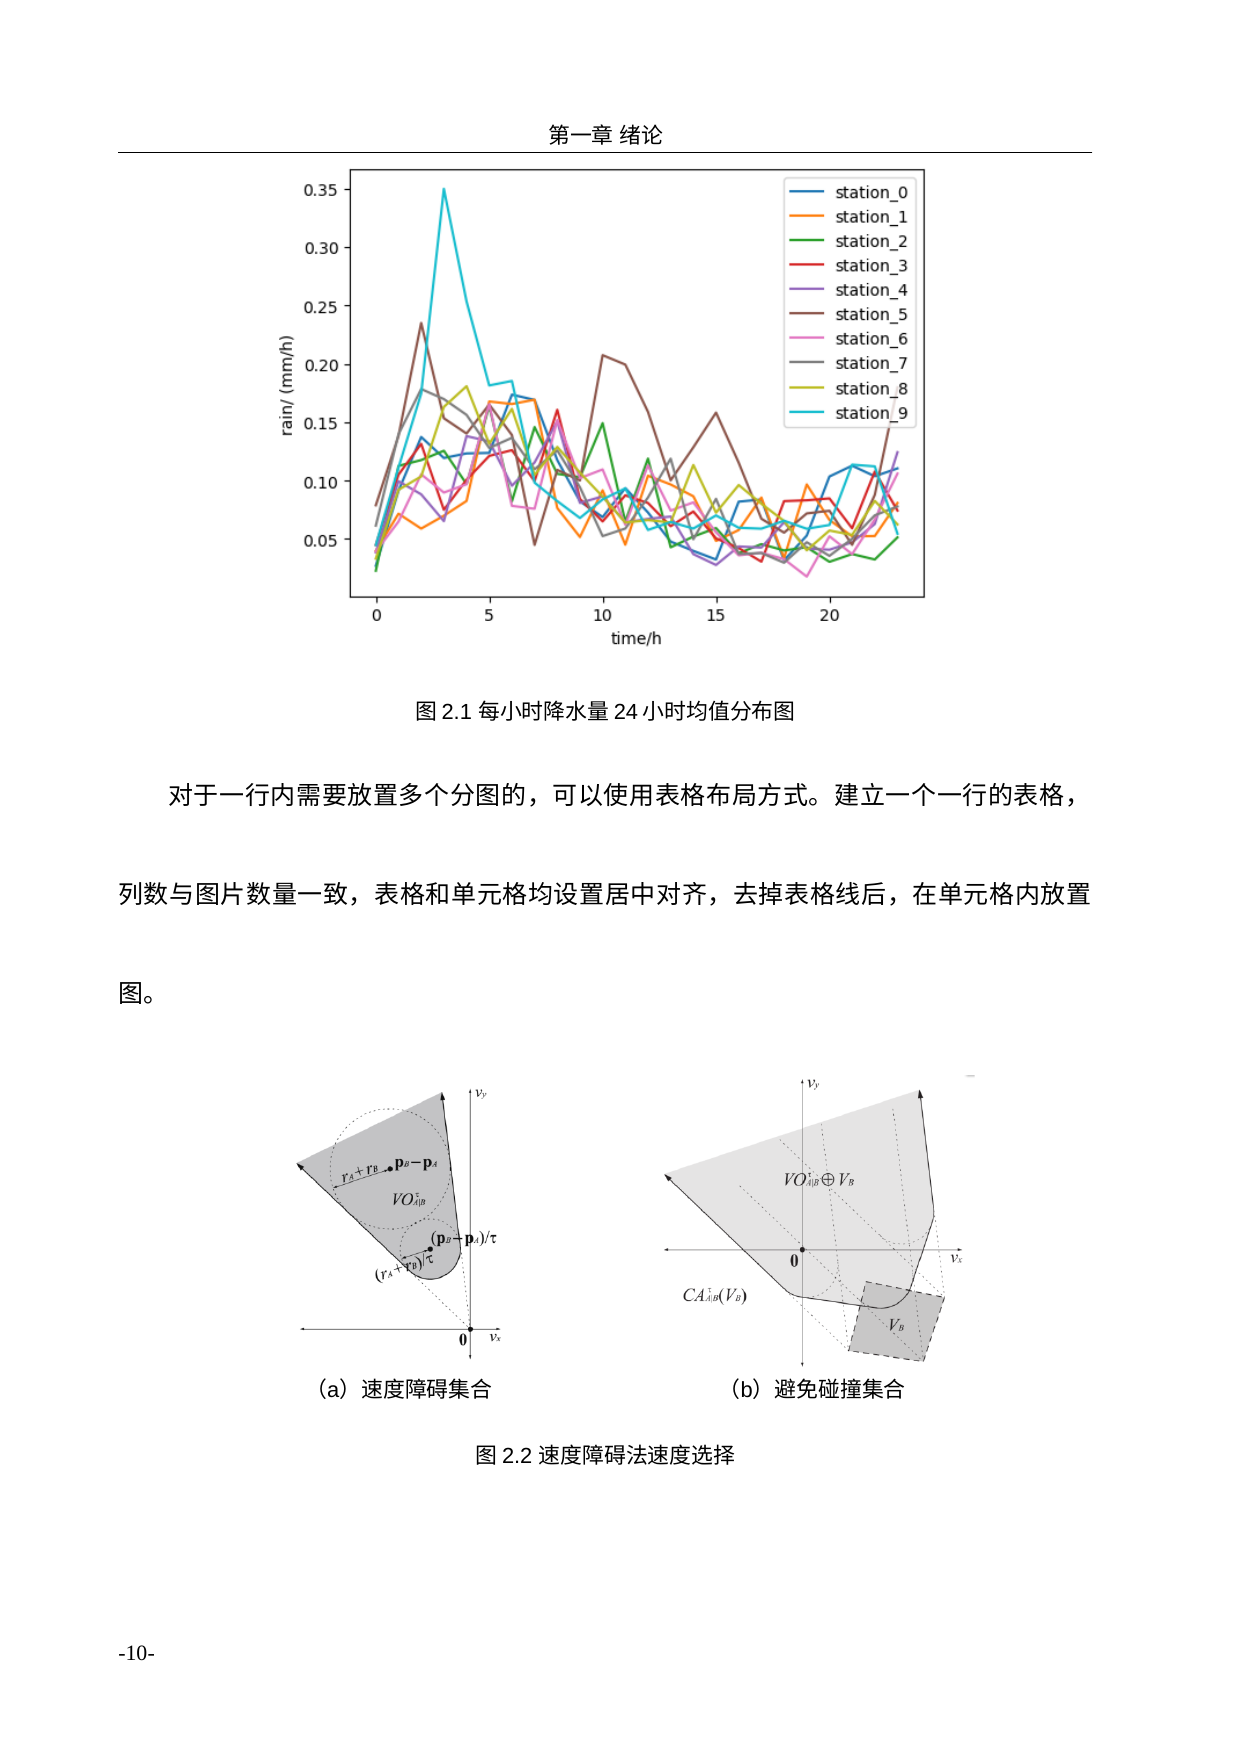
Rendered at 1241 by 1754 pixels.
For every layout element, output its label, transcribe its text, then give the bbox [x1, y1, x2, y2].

table_header （a）速度障碍集合 [192, 1043, 605, 1439]
text 图2.1 每小时降水量24小时均值分布图 [118, 694, 1092, 727]
text 对于一行内需要放置多个分图的，可以使用表格布局方式。建立一个一行的表格，列数与图片数量一致，表格和单元格均设置居中对齐，去掉表格线后，在单元格内放置图。 [118, 760, 1092, 1024]
table_header （b）避免碰撞集合 [605, 1043, 1019, 1439]
picture [270, 153, 941, 657]
picture [285, 1075, 512, 1371]
text 图2.2 速度障碍法速度选择 [118, 1439, 1092, 1472]
picture [649, 1075, 975, 1371]
